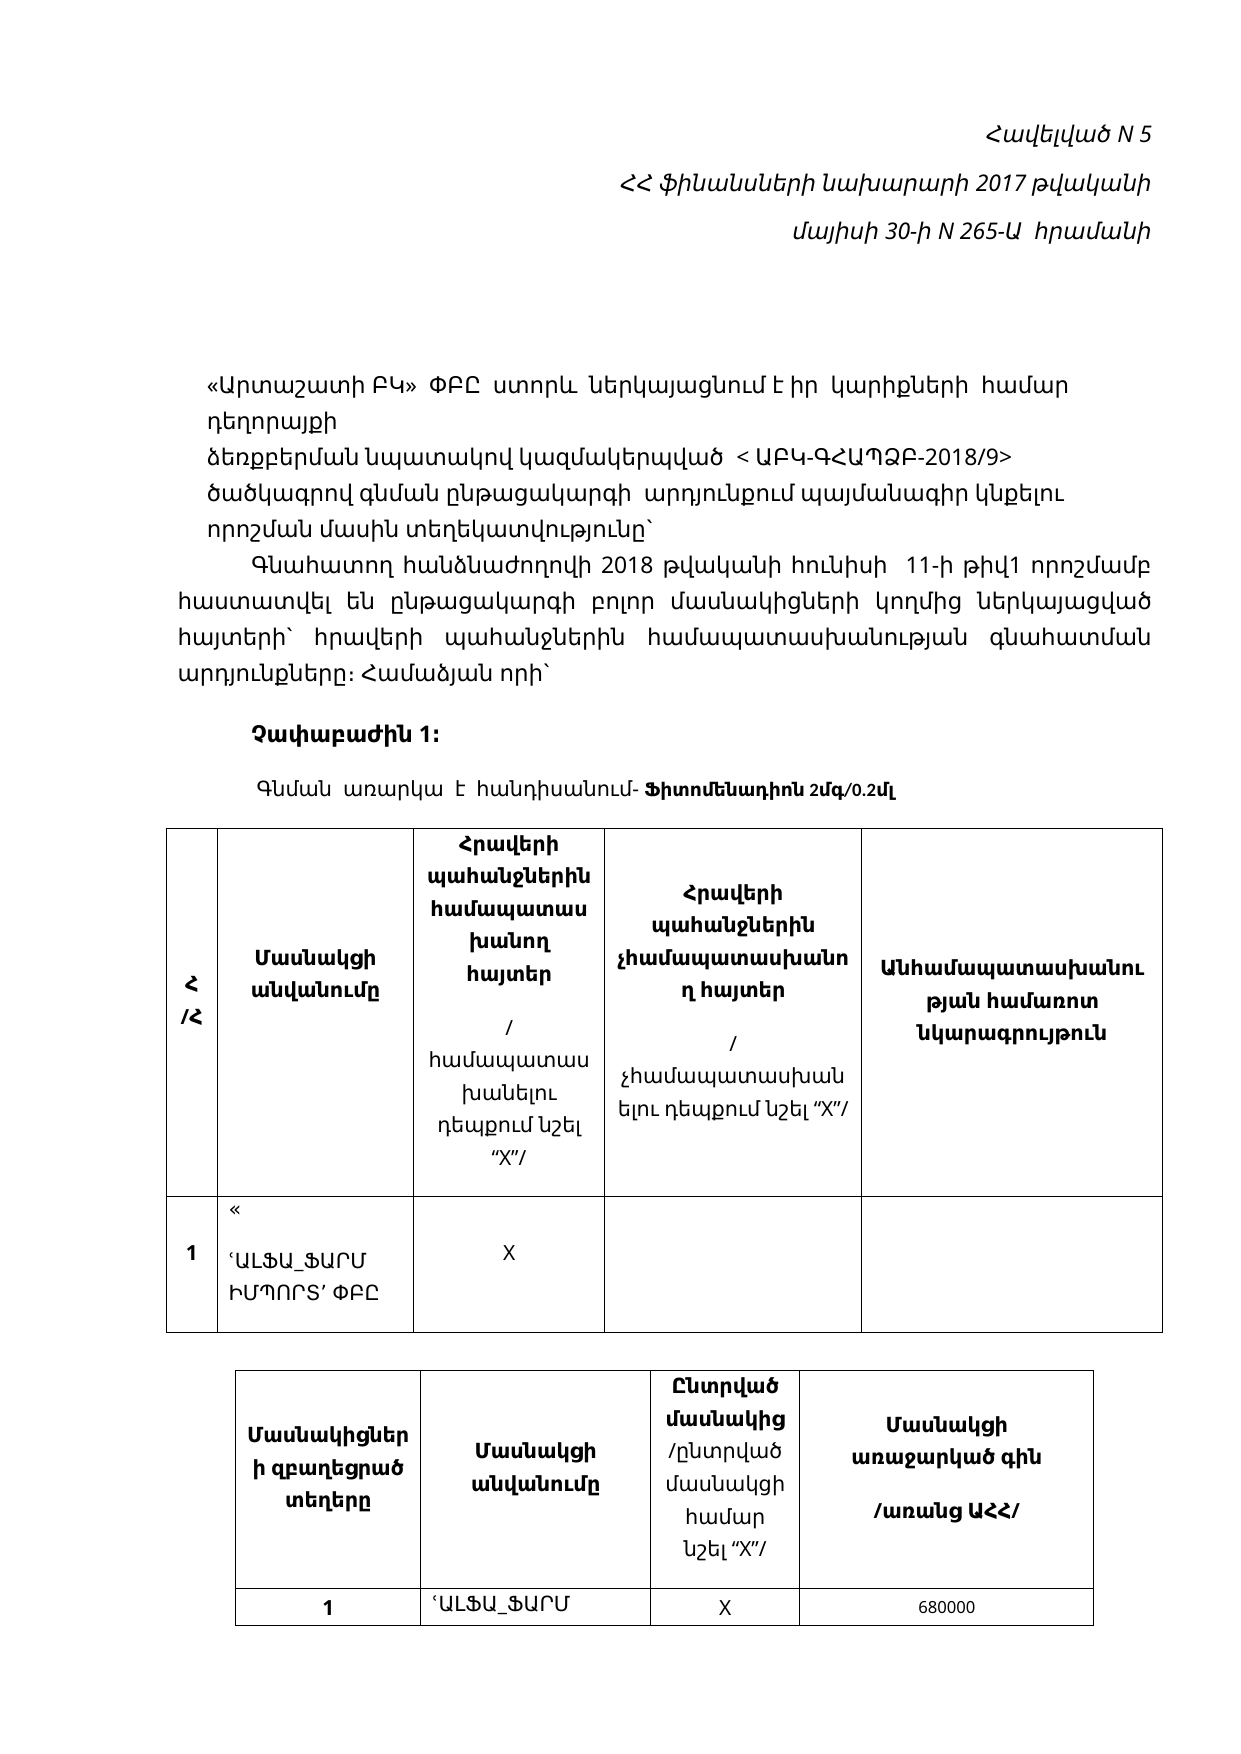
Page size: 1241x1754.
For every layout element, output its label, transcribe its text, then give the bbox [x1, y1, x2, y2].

table_header Մասնակցի առաջարկած գին /առանց ԱՀՀ/ [800, 1371, 1093, 1588]
table_cell « ՙԱԼՖԱ_ՖԱՐՄ ԻՄՊՈՐՏ՚ ՓԲԸ [218, 1197, 413, 1332]
text «Արտաշատի ԲԿ» ՓԲԸ ստորև ներկայացնում է իր կարիքների համար դեղորայքի [207, 369, 1152, 436]
table_cell 680000 [800, 1589, 1093, 1625]
table_header Մասնակցի անվանումը [421, 1371, 650, 1588]
text Չափաբաժին 1։ [177, 717, 1152, 749]
text ՀՀ ֆինանսների նախարարի 2017 թվականի [177, 167, 1152, 198]
table_cell X [651, 1589, 799, 1625]
table_header Մասնակցի անվանումը [218, 829, 413, 1196]
text Հավելված N 5 [177, 118, 1152, 149]
text Գնման առարկա է հանդիսանում- Ֆիտոմենադիոն 2մգ/0.2մլ [177, 774, 1152, 803]
text Գնահատող հանձնաժողովի 2018 թվականի հունիսի 11-ի թիվ1 որոշմամբ հաստատվել են ընթացակարգի բոլոր մասնակիցների կողմից ներկայացված հայտերի` հրավերի պահանջներին համապատասխանության գնահատման արդյունքները։ Համաձյան որի` [177, 549, 1152, 688]
text ձեռքբերման նպատակով կազմակերպված < ԱԲԿ-ԳՀԱՊՁԲ-2018/9> ծածկագրով գնման ընթացակարգի արդյունքում պայմանագիր կնքելու որոշման մասին տեղեկատվությունը` [207, 441, 1152, 544]
table_cell [862, 1197, 1162, 1332]
table_header Հ/Հ [167, 829, 217, 1196]
table_header Ընտրված մասնակից /ընտրված մասնակցի համար նշել “X”/ [651, 1371, 799, 1588]
table_header Հրավերի պահանջներին համապատասխանող հայտեր /համապատասխանելու դեպքում նշել “X”/ [414, 829, 604, 1196]
table_cell 1 [167, 1197, 217, 1332]
table_cell 1 [236, 1589, 420, 1625]
text մայիսի 30-ի N 265-Ա հրամանի [177, 215, 1152, 246]
table_cell X [414, 1197, 604, 1332]
table_header Մասնակիցների զբաղեցրած տեղերը [236, 1371, 420, 1588]
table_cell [421, 1589, 650, 1625]
table_cell [605, 1197, 861, 1332]
table_header Անհամապատասխանության համառոտ նկարագրույթուն [862, 829, 1162, 1196]
table_header Հրավերի պահանջներին չհամապատասխանող հայտեր /չհամապատասխանելու դեպքում նշել “X”/ [605, 829, 861, 1196]
